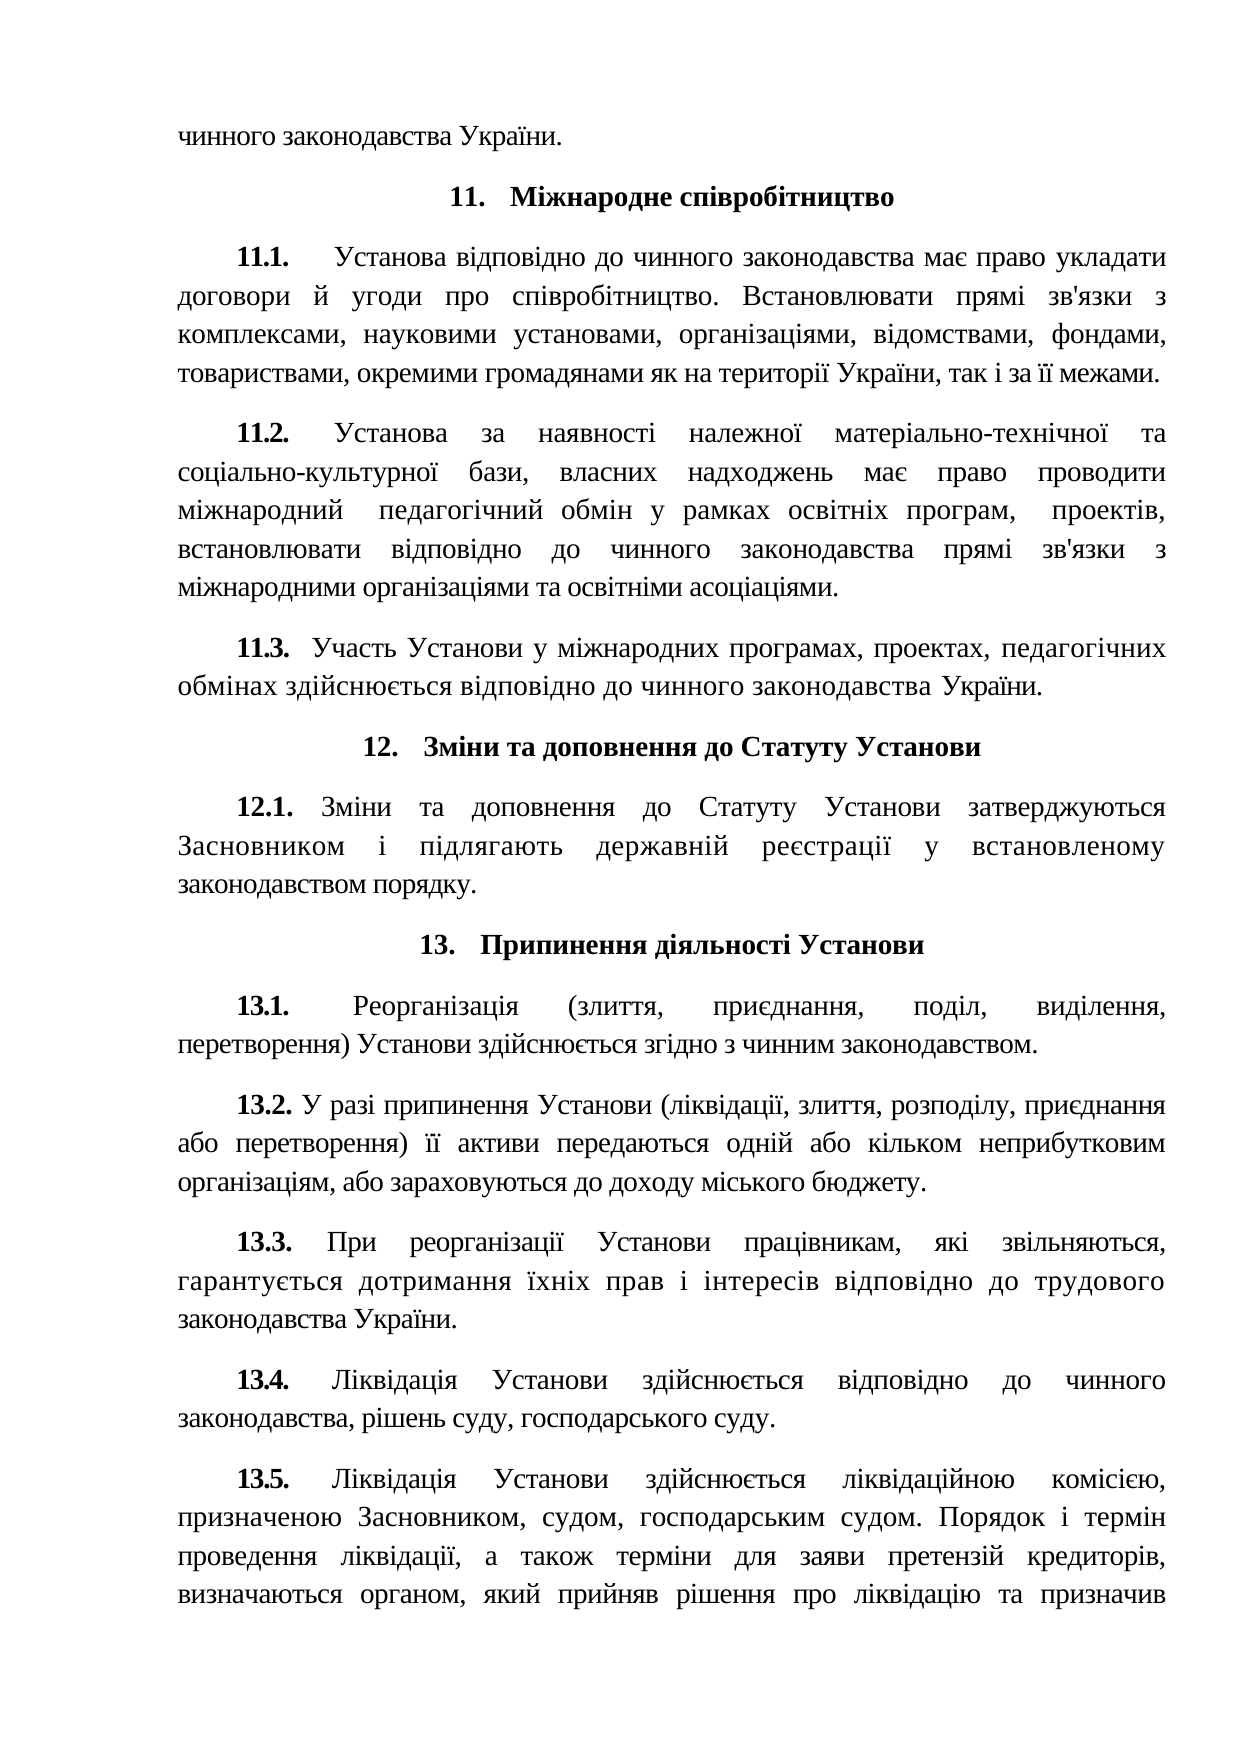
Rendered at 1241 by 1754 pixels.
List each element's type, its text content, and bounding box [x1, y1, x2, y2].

list Ліквідація Установи здійснюється відповідно до чинного законодавства, рішень суду, господарського суду. [177, 1362, 1167, 1434]
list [177, 118, 1167, 152]
list Міжнародне співробітництво [177, 179, 1167, 212]
text 13.2. У разі припинення Установи (ліквідації, злиття, розподілу, приєднання або перетворення) її активи передаються одній або кільком неприбутковим організаціям, або зараховуються до доходу міського бюджету. [177, 1087, 1167, 1197]
list Зміни та доповнення до Статуту Установи [177, 729, 1167, 763]
text 12.1. Зміни та доповнення до Статуту Установи затверджуються Засновником і підлягають державній реєстрації у встановленому законодавством порядку. [177, 789, 1167, 900]
text 13.3. При реорганізації Установи працівникам, які звільняються, гарантується дотримання їхніх прав і інтересів відповідно до трудового законодавства України. [177, 1224, 1167, 1335]
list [177, 1461, 1167, 1610]
list Установа за наявності належної матеріально-технічної та соціально-культурної бази, власних надходжень має право проводити міжнародний педагогічний обмін у рамках освітніх програм, проектів, встановлювати відповідно до чинного законодавства прямі зв'язки з міжнародними організаціями та освітніми асоціаціями. [177, 415, 1167, 603]
text 13.1. Реорганізація (злиття, приєднання, поділ, виділення, перетворення) Установи здійснюється згідно з чинним законодавством. [177, 988, 1167, 1060]
list Установа відповідно до чинного законодавства має право укладати договори й угоди про співробітництво. Встановлювати прямі зв'язки з комплексами, науковими установами, організаціями, відомствами, фондами, товариствами, окремими громадянами як на території України, так і за її межами. [177, 239, 1167, 388]
list Припинення діяльності Установи [177, 927, 1167, 961]
text 11.3. Участь Установи у міжнародних програмах, проектах, педагогічних обмінах здійснюється відповідно до чинного законодавства України. [177, 630, 1167, 702]
